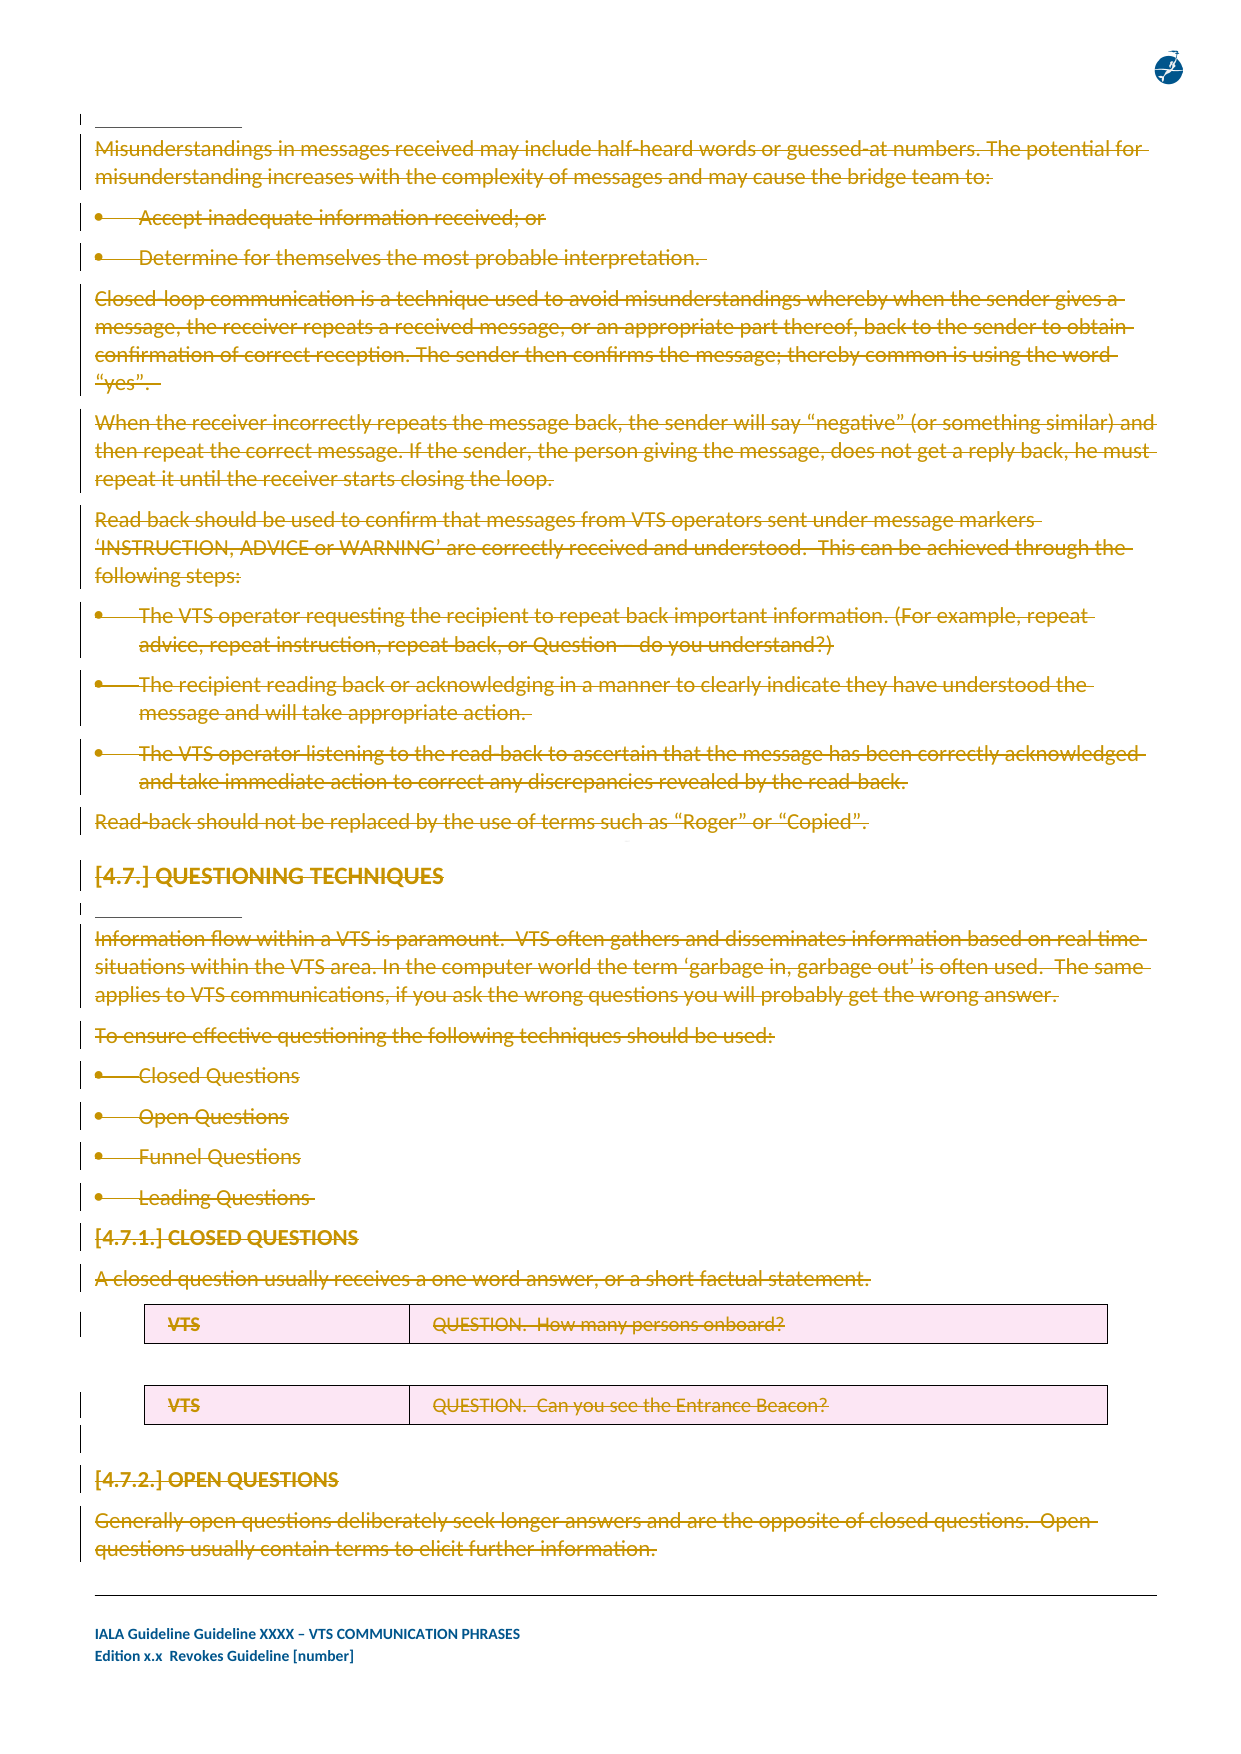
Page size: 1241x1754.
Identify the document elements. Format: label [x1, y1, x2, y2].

picture [1123, 0, 1241, 119]
